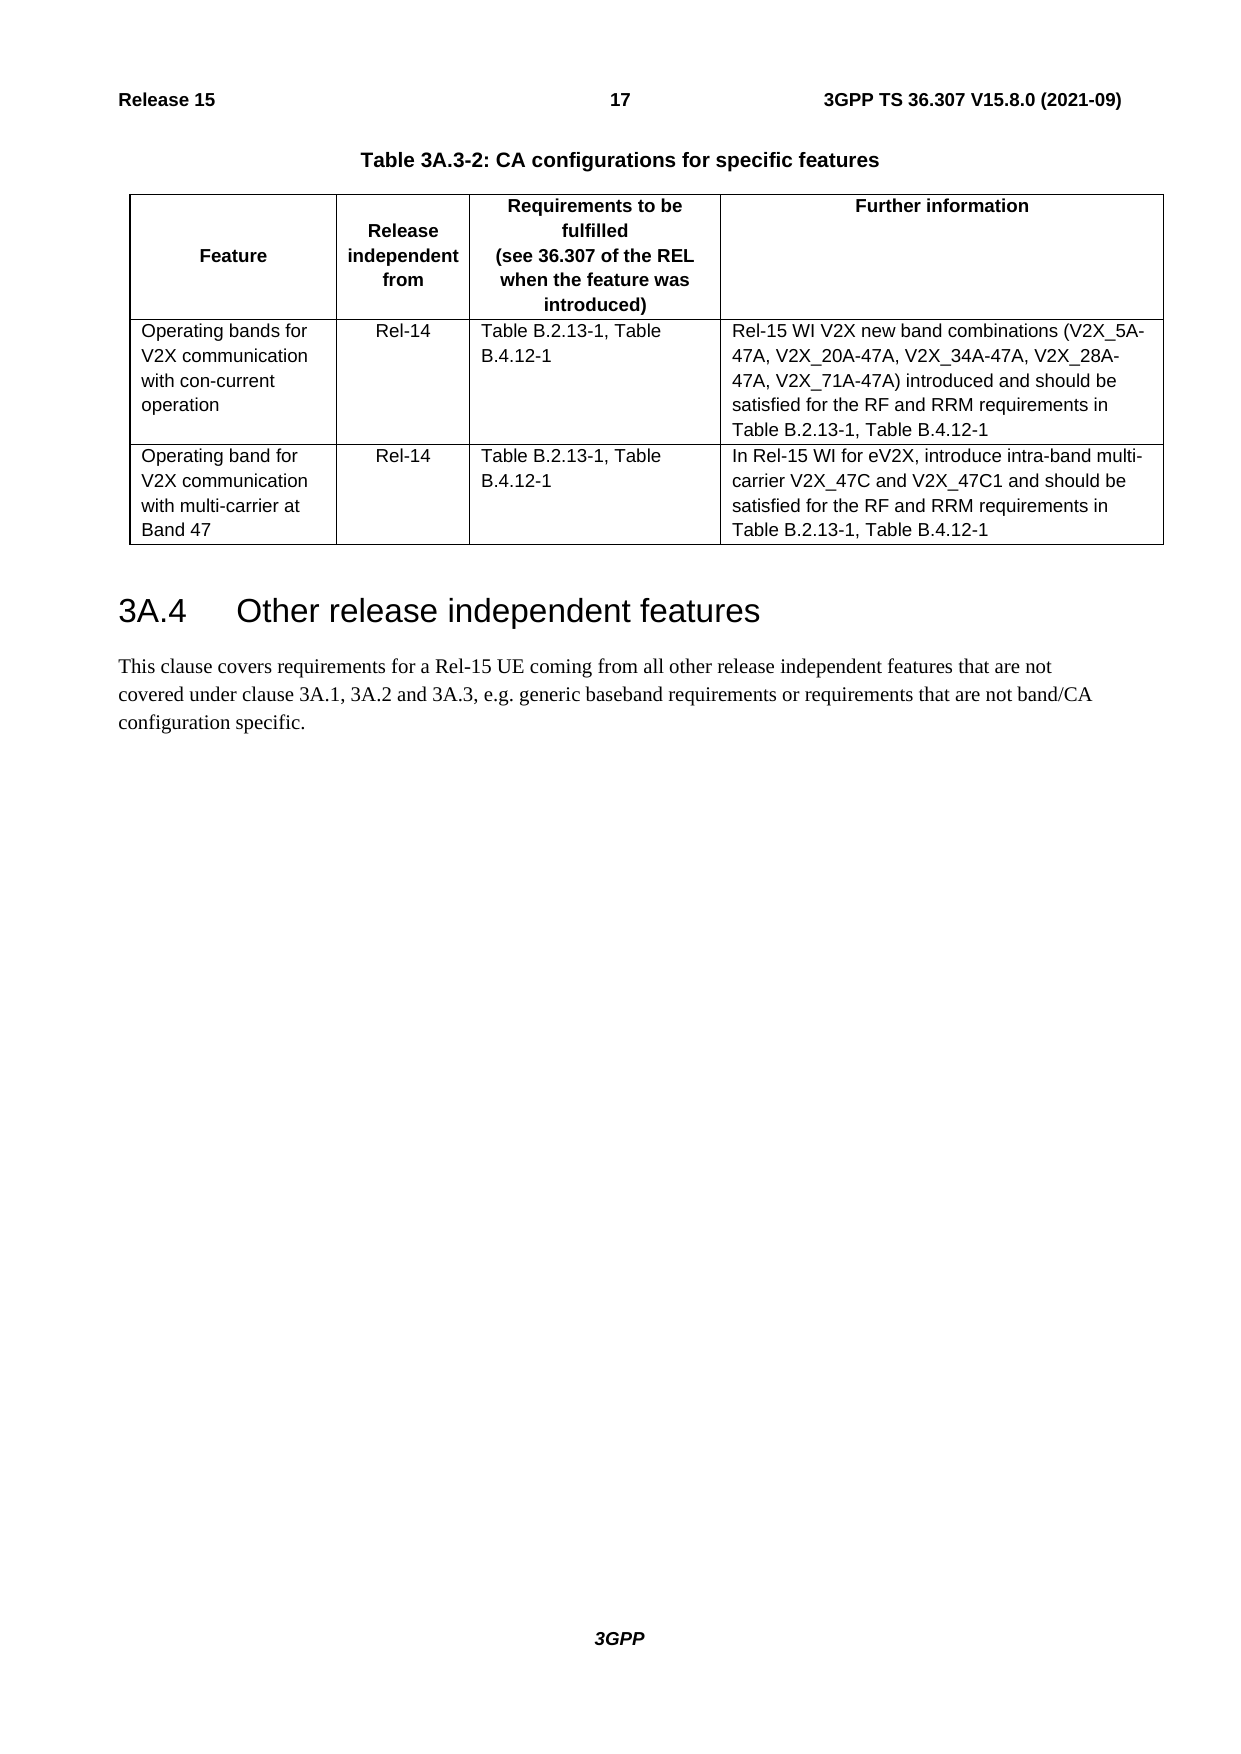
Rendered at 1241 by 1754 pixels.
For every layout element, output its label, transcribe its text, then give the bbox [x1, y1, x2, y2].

table_cell In Rel-15 WI for eV2X, introduce intra-band multi-carrier V2X_47C and V2X_47C1 and should be satisfied for the RF and RRM requirements in Table B.2.13-1, Table B.4.12-1 [721, 445, 1163, 544]
text This clause covers requirements for a Rel-15 UE coming from all other release independent features that are not covered under clause 3A.1, 3A.2 and 3A.3, e.g. generic baseband requirements or requirements that are not band/CA configuration specific. [118, 654, 1122, 734]
table_cell Rel-15 WI V2X new band combinations (V2X_5A-47A, V2X_20A-47A, V2X_34A-47A, V2X_28A-47A, V2X_71A-47A) introduced and should be satisfied for the RF and RRM requirements in Table B.2.13-1, Table B.4.12-1 [721, 320, 1163, 444]
table_cell Table B.2.13-1, Table B.4.12-1 [470, 445, 720, 544]
table_cell Rel-14 [337, 445, 469, 544]
text Table 3A.3-2: CA configurations for specific features [118, 148, 1122, 172]
table_header Further information [721, 195, 1163, 319]
table_header Feature [131, 195, 336, 319]
table_cell Rel-14 [337, 320, 469, 444]
table_header Release independent from [337, 195, 469, 319]
table_header Requirements to be fulfilled (see 36.307 of the REL when the feature was introduced) [470, 195, 720, 319]
table_cell Operating bands for V2X communication with con-current operation [131, 320, 336, 444]
table_cell Operating band for V2X communication with multi-carrier at Band 47 [131, 445, 336, 544]
table_cell Table B.2.13-1, Table B.4.12-1 [470, 320, 720, 444]
subtitle 3A.4 Other release independent features [118, 591, 1122, 630]
